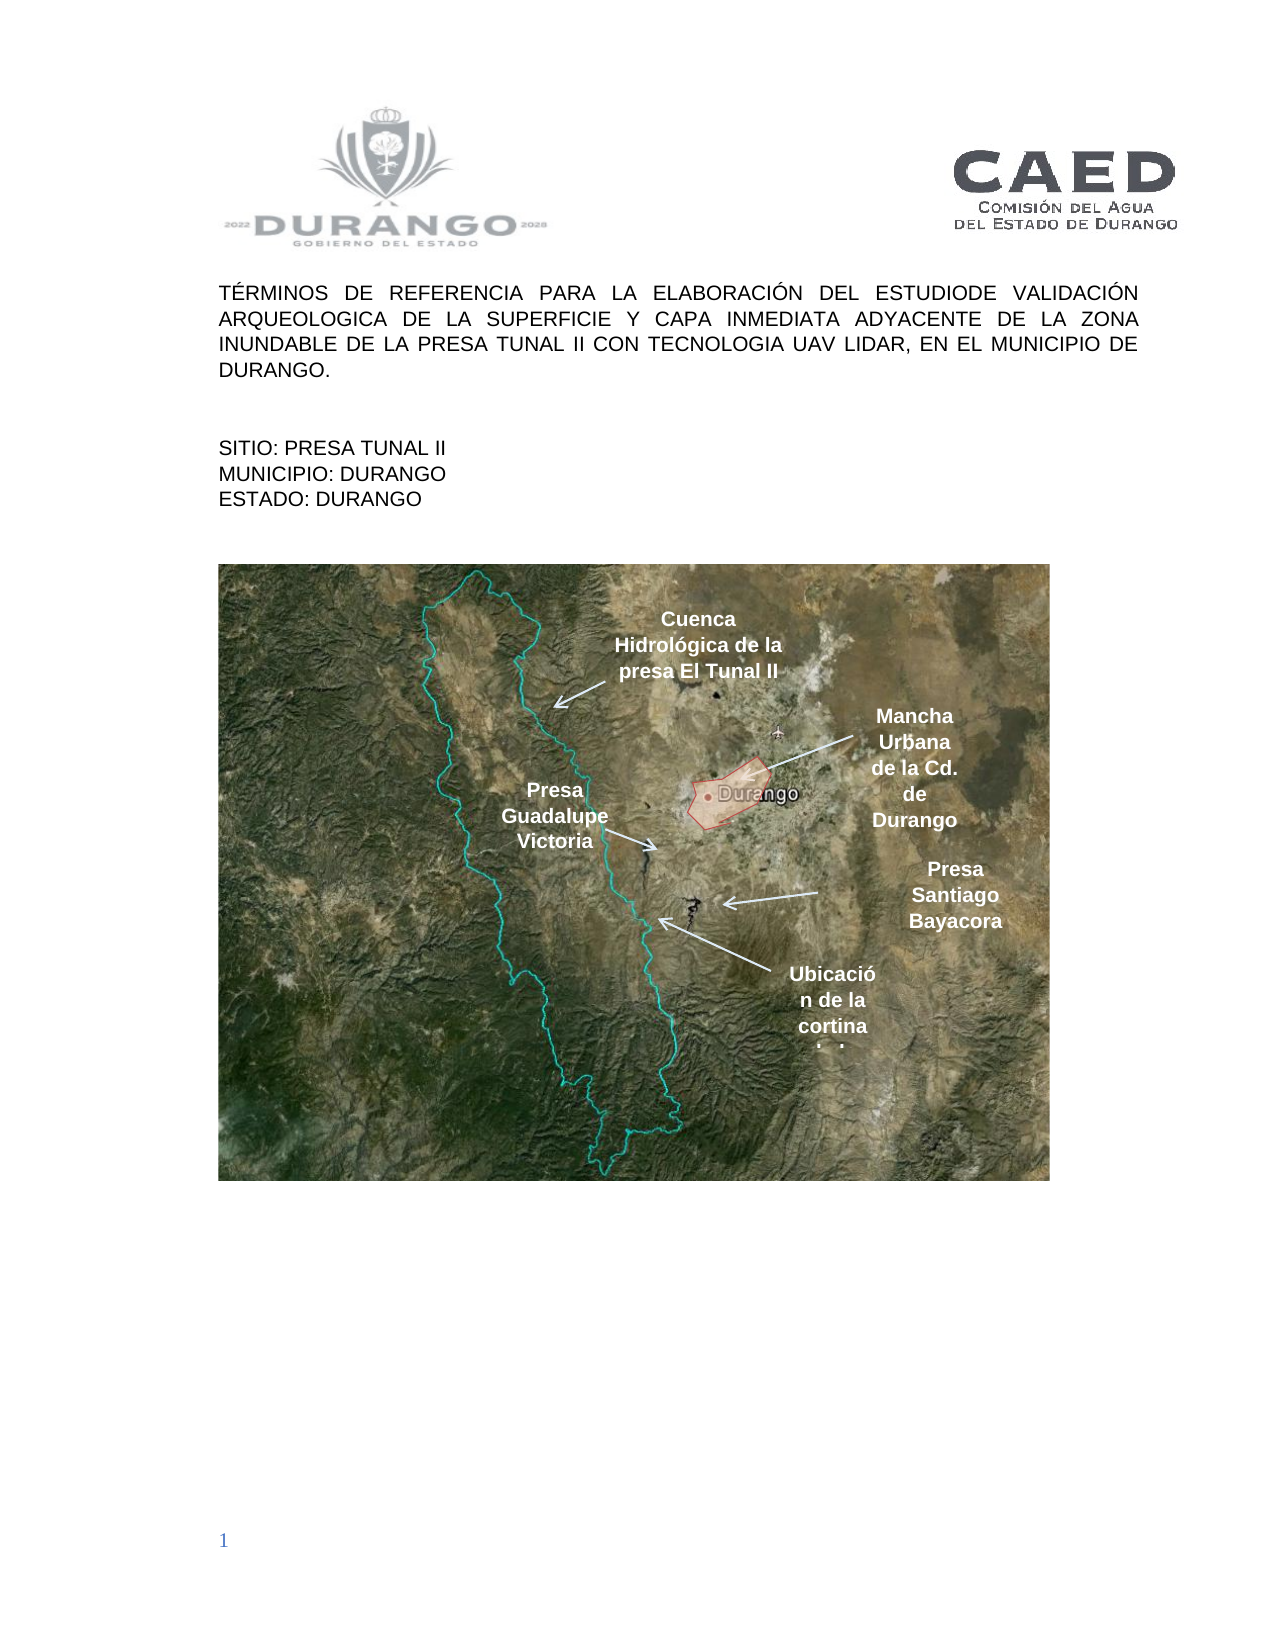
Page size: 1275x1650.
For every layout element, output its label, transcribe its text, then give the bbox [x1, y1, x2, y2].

picture [218, 564, 1050, 1181]
text ESTADO: DURANGO [218, 487, 1140, 511]
picture [218, 99, 557, 252]
text MUNICIPIO: DURANGO [218, 461, 1140, 485]
text TÉRMINOS DE REFERENCIA PARA LA ELABORACIÓN DEL ESTUDIODE VALIDACIÓN ARQUEOLOGICA DE LA SUPERFICIE Y CAPA INMEDIATA ADYACENTE DE LA ZONA INUNDABLE DE LA PRESA TUNAL II CON TECNOLOGIA UAV LIDAR, EN EL MUNICIPIO DE DURANGO. [218, 281, 1140, 382]
picture [944, 121, 1184, 235]
text SITIO: PRESA TUNAL II [218, 436, 1140, 459]
